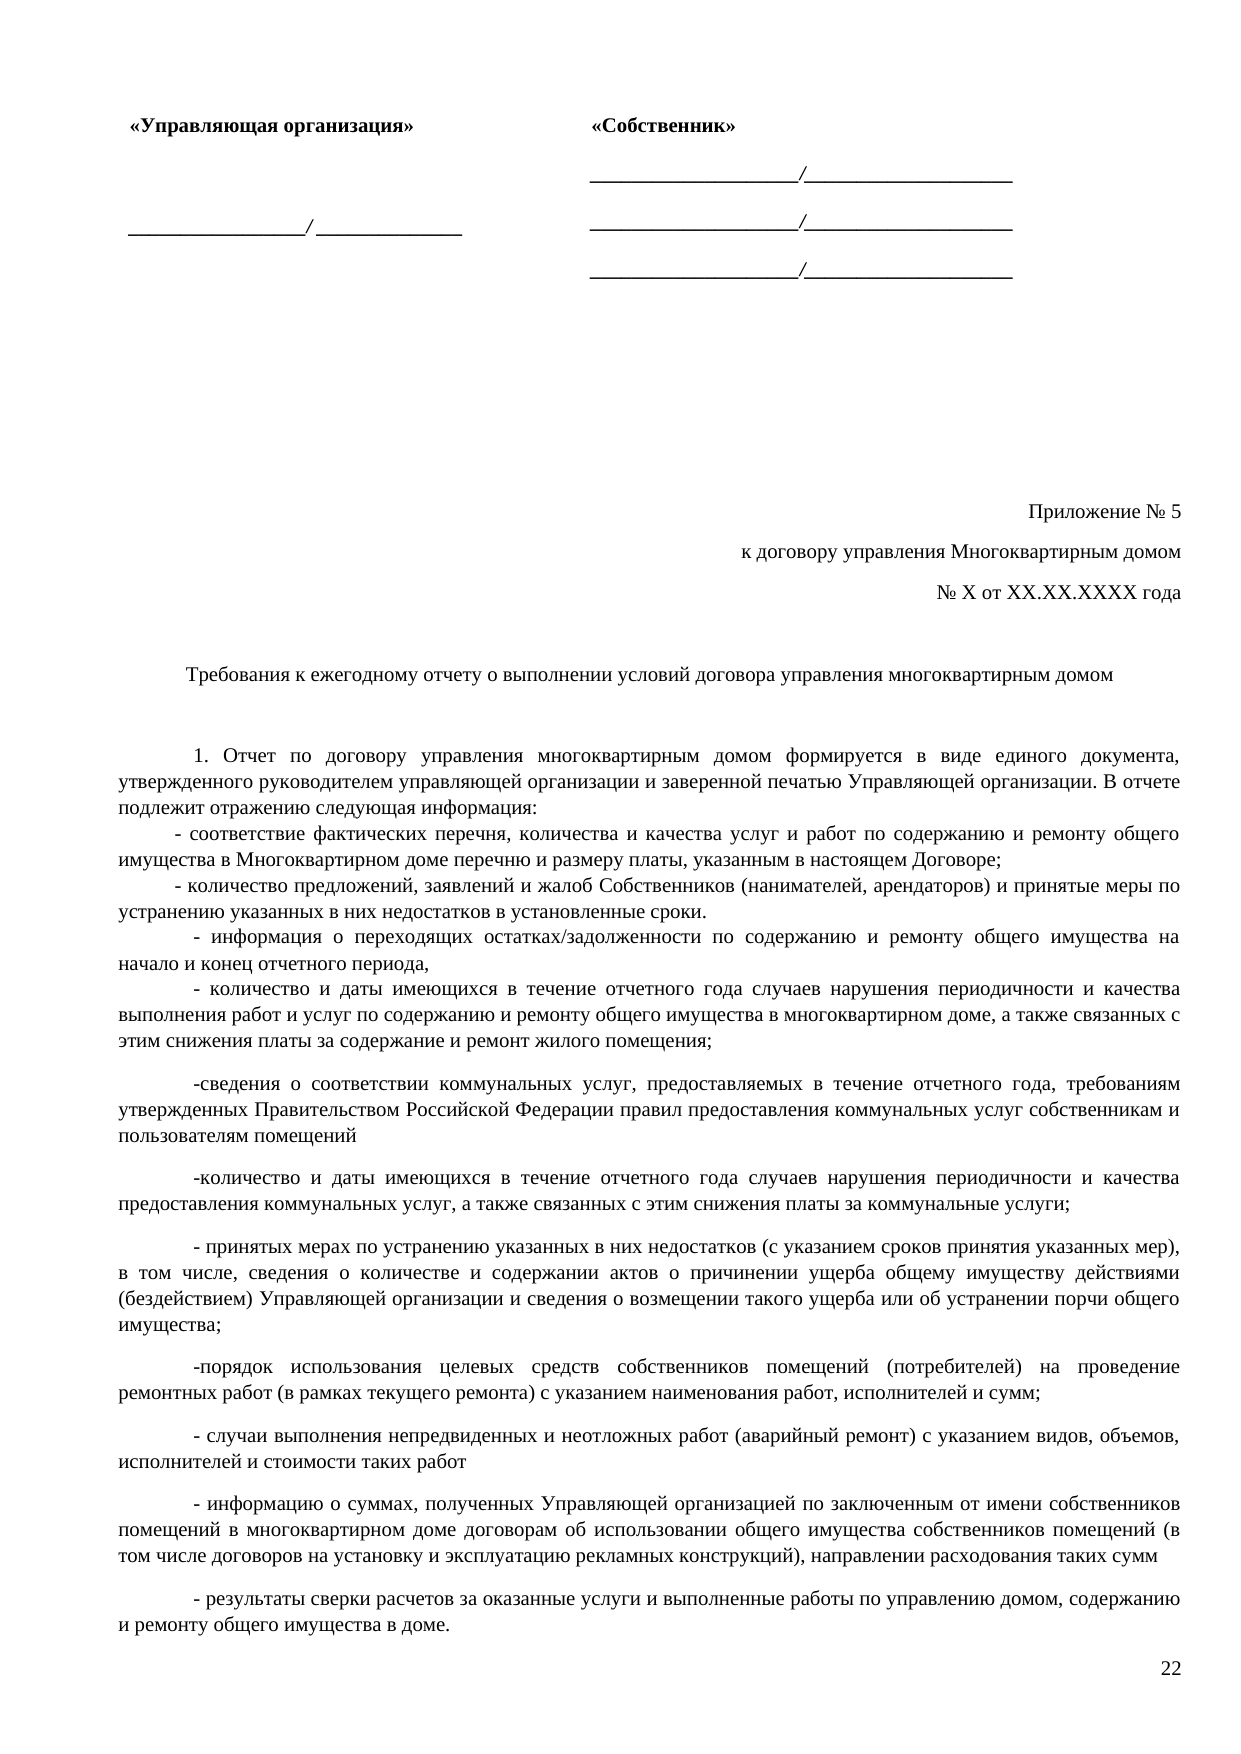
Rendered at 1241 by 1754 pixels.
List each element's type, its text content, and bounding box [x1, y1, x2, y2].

text - случаи выполнения непредвиденных и неотложных работ (аварийный ремонт) с указанием видов, объемов, исполнителей и стоимости таких работ [118, 1423, 1181, 1473]
text -порядок использования целевых средств собственников помещений (потребителей) на проведение ремонтных работ (в рамках текущего ремонта) с указанием наименования работ, исполнителей и сумм; [118, 1354, 1181, 1404]
table_header «Собственник» ____________________/____________________ ____________________/____________________ ____________________/____________________ [580, 113, 1173, 286]
text Приложение № 5 [568, 498, 1181, 523]
text - принятых мерах по устранению указанных в них недостатков (с указанием сроков принятия указанных мер), в том числе, сведения о количестве и содержании актов о причинении ущерба общему имуществу действиями (бездействием) Управляющей организации и сведения о возмещении такого ущерба или об устранении порчи общего имущества; [118, 1234, 1181, 1336]
text Требования к ежегодному отчету о выполнении условий договора управления многоквартирным домом [118, 661, 1181, 686]
text - количество и даты имеющихся в течение отчетного года случаев нарушения периодичности и качества выполнения работ и услуг по содержанию и ремонту общего имущества в многоквартирном доме, а также связанных с этим снижения платы за содержание и ремонт жилого помещения; [118, 976, 1181, 1052]
table_header «Управляющая организация» _________________/ ______________ [118, 113, 580, 286]
text - количество предложений, заявлений и жалоб Собственников (нанимателей, арендаторов) и принятые меры по устранению указанных в них недостатков в установленные сроки. [118, 873, 1181, 923]
text - информацию о суммах, полученных Управляющей организацией по заключенным от имени собственников помещений в многоквартирном доме договорам об использовании общего имущества собственников помещений (в том числе договоров на установку и эксплуатацию рекламных конструкций), направлении расходования таких сумм [118, 1491, 1181, 1567]
text - информация о переходящих остатках/задолженности по содержанию и ремонту общего имущества на начало и конец отчетного периода, [118, 924, 1181, 974]
text - результаты сверки расчетов за оказанные услуги и выполненные работы по управлению домом, содержанию и ремонту общего имущества в доме. [118, 1586, 1181, 1636]
text -количество и даты имеющихся в течение отчетного года случаев нарушения периодичности и качества предоставления коммунальных услуг, а также связанных с этим снижения платы за коммунальные услуги; [118, 1165, 1181, 1215]
text № Х от ХХ.ХХ.ХХХХ года [568, 580, 1181, 604]
text -сведения о соответствии коммунальных услуг, предоставляемых в течение отчетного года, требованиям утвержденных Правительством Российской Федерации правил предоставления коммунальных услуг собственникам и пользователям помещений [118, 1071, 1181, 1147]
text - соответствие фактических перечня, количества и качества услуг и работ по содержанию и ремонту общего имущества в Многоквартирном доме перечню и размеру платы, указанным в настоящем Договоре; [118, 821, 1181, 871]
text к договору управления Многоквартирным домом [568, 539, 1181, 563]
text 1. Отчет по договору управления многоквартирным домом формируется в виде единого документа, утвержденного руководителем управляющей организации и заверенной печатью Управляющей организации. В отчете подлежит отражению следующая информация: [118, 743, 1181, 819]
